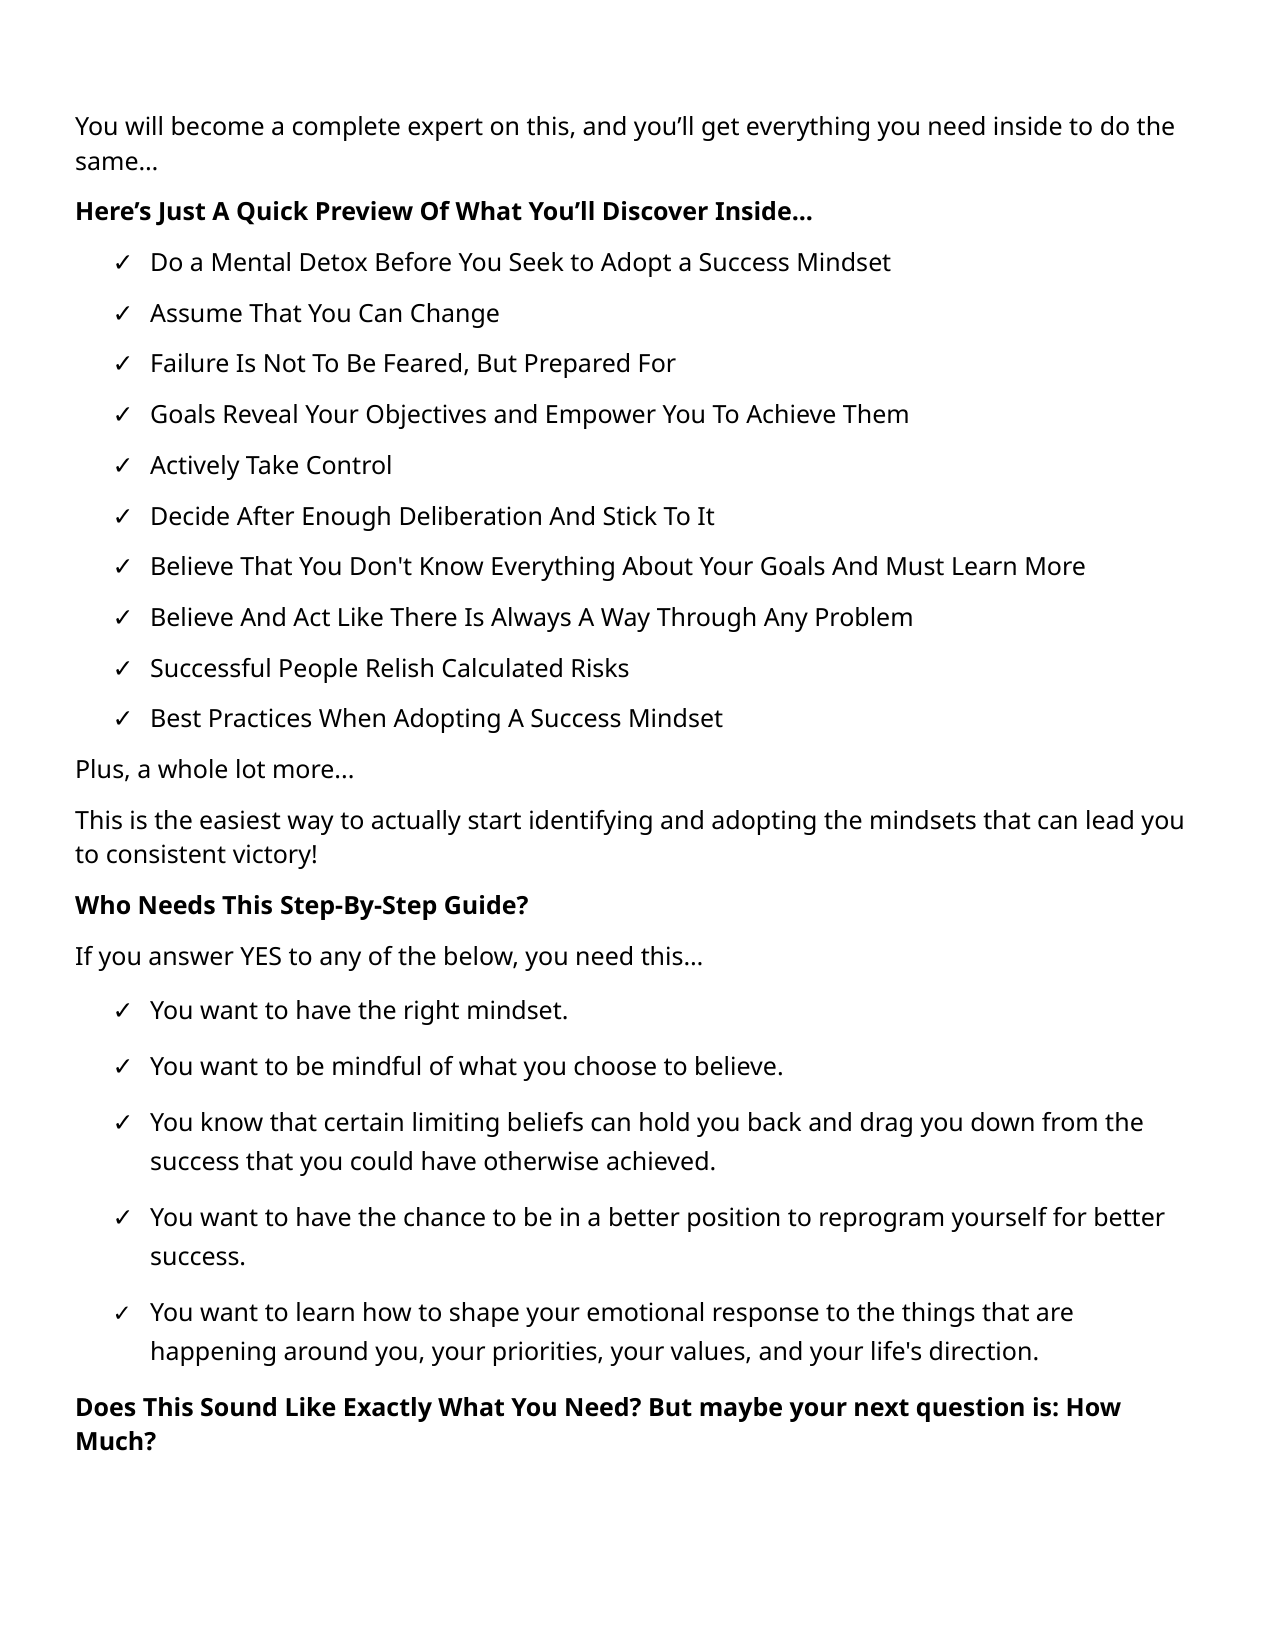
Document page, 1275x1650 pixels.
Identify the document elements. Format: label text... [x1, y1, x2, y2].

list Decide After Enough Deliberation And Stick To It [112, 498, 1200, 532]
list Best Practices When Adopting A Success Mindset [112, 701, 1200, 735]
list Do a Mental Detox Before You Seek to Adopt a Success Mindset [112, 244, 1200, 279]
list Successful People Relish Calculated Risks [112, 650, 1200, 684]
list You want to be mindful of what you choose to believe. [112, 1049, 1200, 1083]
text If you answer YES to any of the below, you need this… [75, 938, 1200, 972]
text Here’s Just A Quick Preview Of What You’ll Discover Inside... [75, 194, 1200, 228]
text Does This Sound Like Exactly What You Need? But maybe your next question is: How Much? [75, 1390, 1200, 1458]
text Plus, a whole lot more... [75, 752, 1200, 786]
text Who Needs This Step-By-Step Guide? [75, 887, 1200, 921]
list You want to have the right mindset. [112, 993, 1200, 1027]
list Failure Is Not To Be Feared, But Prepared For [112, 346, 1200, 380]
list Believe That You Don't Know Everything About Your Goals And Must Learn More [112, 549, 1200, 583]
list You want to have the chance to be in a better position to reprogram yourself for better success. [112, 1200, 1200, 1273]
text This is the easiest way to actually start identifying and adopting the mindsets that can lead you to consistent victory! [75, 803, 1200, 871]
text You will become a complete expert on this, and you’ll get everything you need inside to do the same… [75, 109, 1200, 177]
list You know that certain limiting beliefs can hold you back and drag you down from the success that you could have otherwise achieved. [112, 1105, 1200, 1178]
list Assume That You Can Change [112, 295, 1200, 329]
list Goals Reveal Your Objectives and Empower You To Achieve Them [112, 397, 1200, 431]
list Believe And Act Like There Is Always A Way Through Any Problem [112, 600, 1200, 634]
list Actively Take Control [112, 447, 1200, 482]
list You want to learn how to shape your emotional response to the things that are happening around you, your priorities, your values, and your life's direction. [112, 1295, 1200, 1368]
